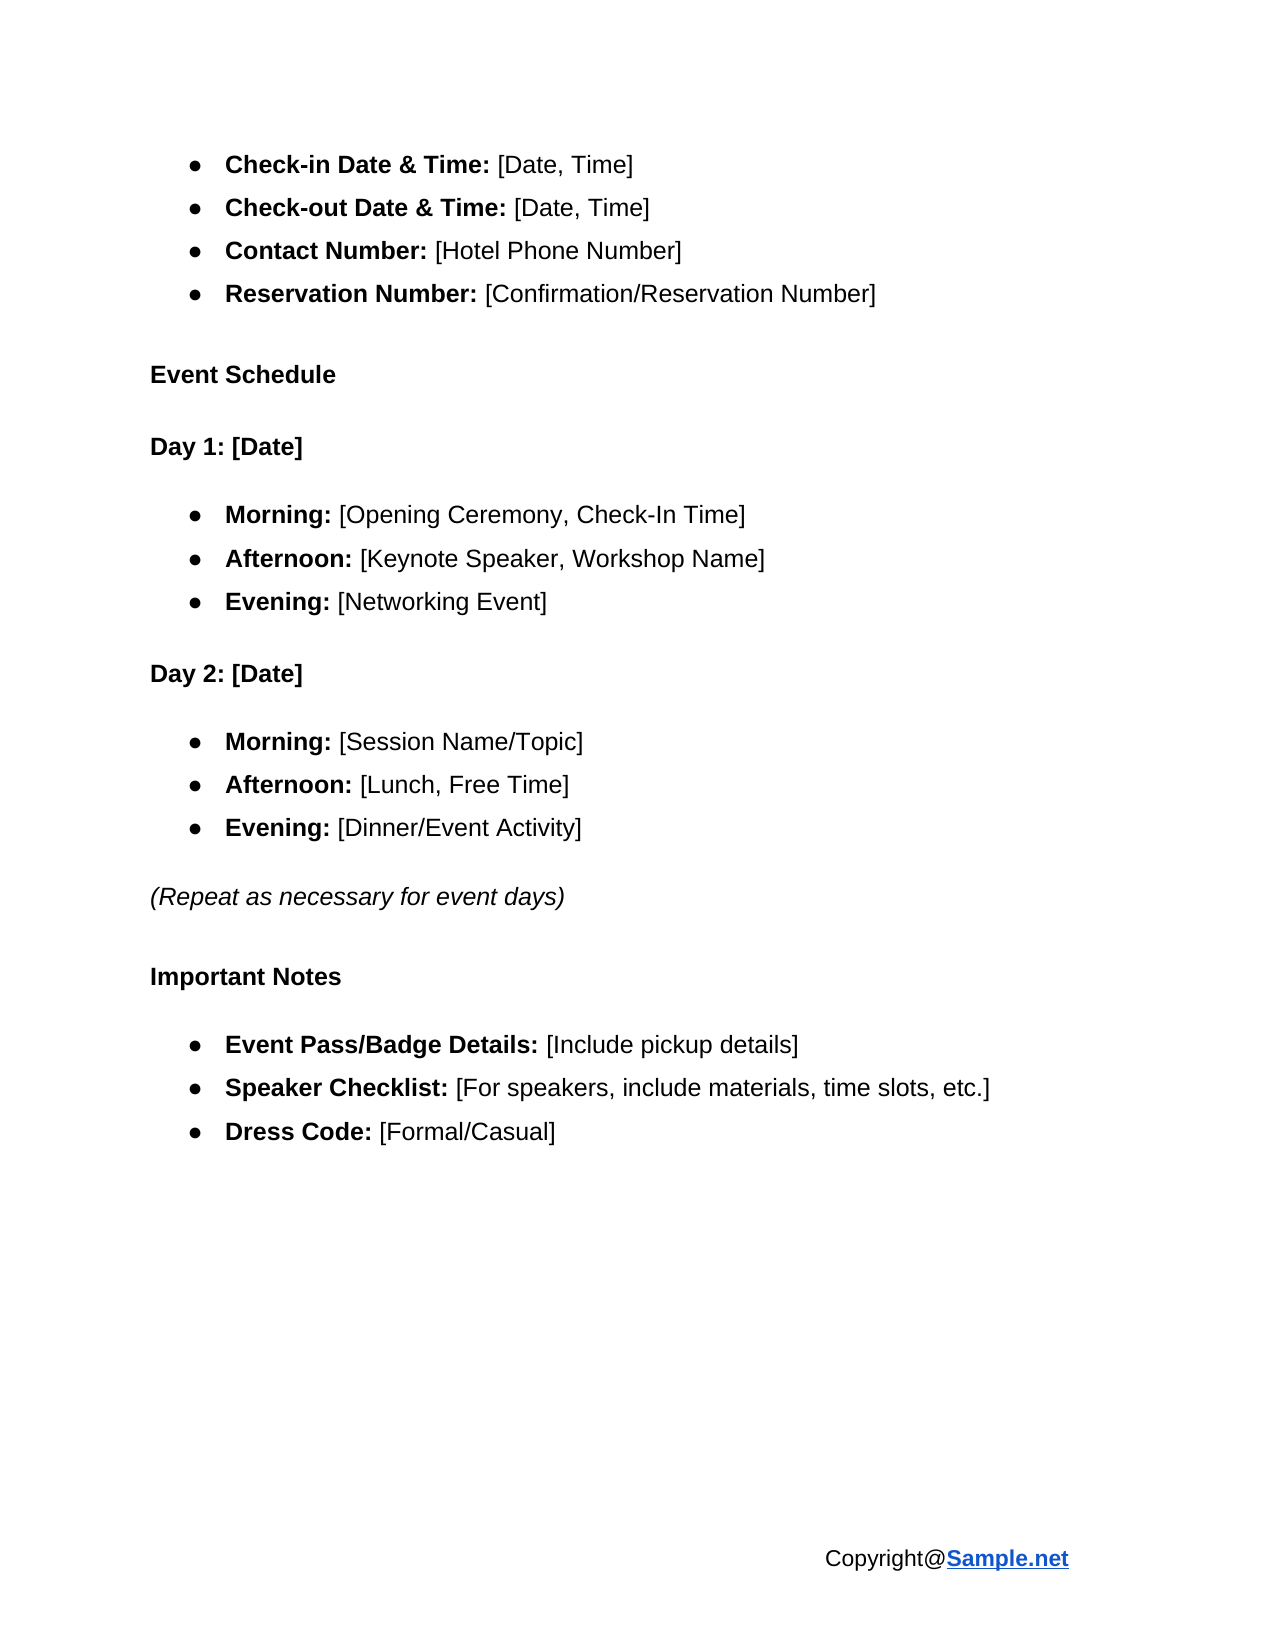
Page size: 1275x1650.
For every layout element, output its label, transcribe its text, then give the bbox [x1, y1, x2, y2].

list Check-out Date & Time: [Date, Time] [187, 193, 1125, 222]
list Afternoon: [Keynote Speaker, Workshop Name] [187, 543, 1125, 572]
list Afternoon: [Lunch, Free Time] [187, 770, 1125, 799]
list Contact Number: [Hotel Phone Number] [187, 236, 1125, 265]
list Check-in Date & Time: [Date, Time] [187, 150, 1125, 179]
subtitle Event Schedule [150, 360, 1125, 389]
subtitle Important Notes [150, 962, 1125, 991]
list Speaker Checklist: [For speakers, include materials, time slots, etc.] [187, 1073, 1125, 1102]
text (Repeat as necessary for event days) [150, 881, 1125, 910]
list Morning: [Opening Ceremony, Check-In Time] [187, 500, 1125, 529]
list Reservation Number: [Confirmation/Reservation Number] [187, 279, 1125, 308]
subtitle Day 2: [Date] [150, 659, 1125, 688]
list Morning: [Session Name/Topic] [187, 727, 1125, 756]
subtitle Day 1: [Date] [150, 432, 1125, 461]
list Dress Code: [Formal/Casual] [187, 1116, 1125, 1145]
list Evening: [Dinner/Event Activity] [187, 813, 1125, 842]
list Evening: [Networking Event] [187, 587, 1125, 615]
list Event Pass/Badge Details: [Include pickup details] [187, 1030, 1125, 1059]
